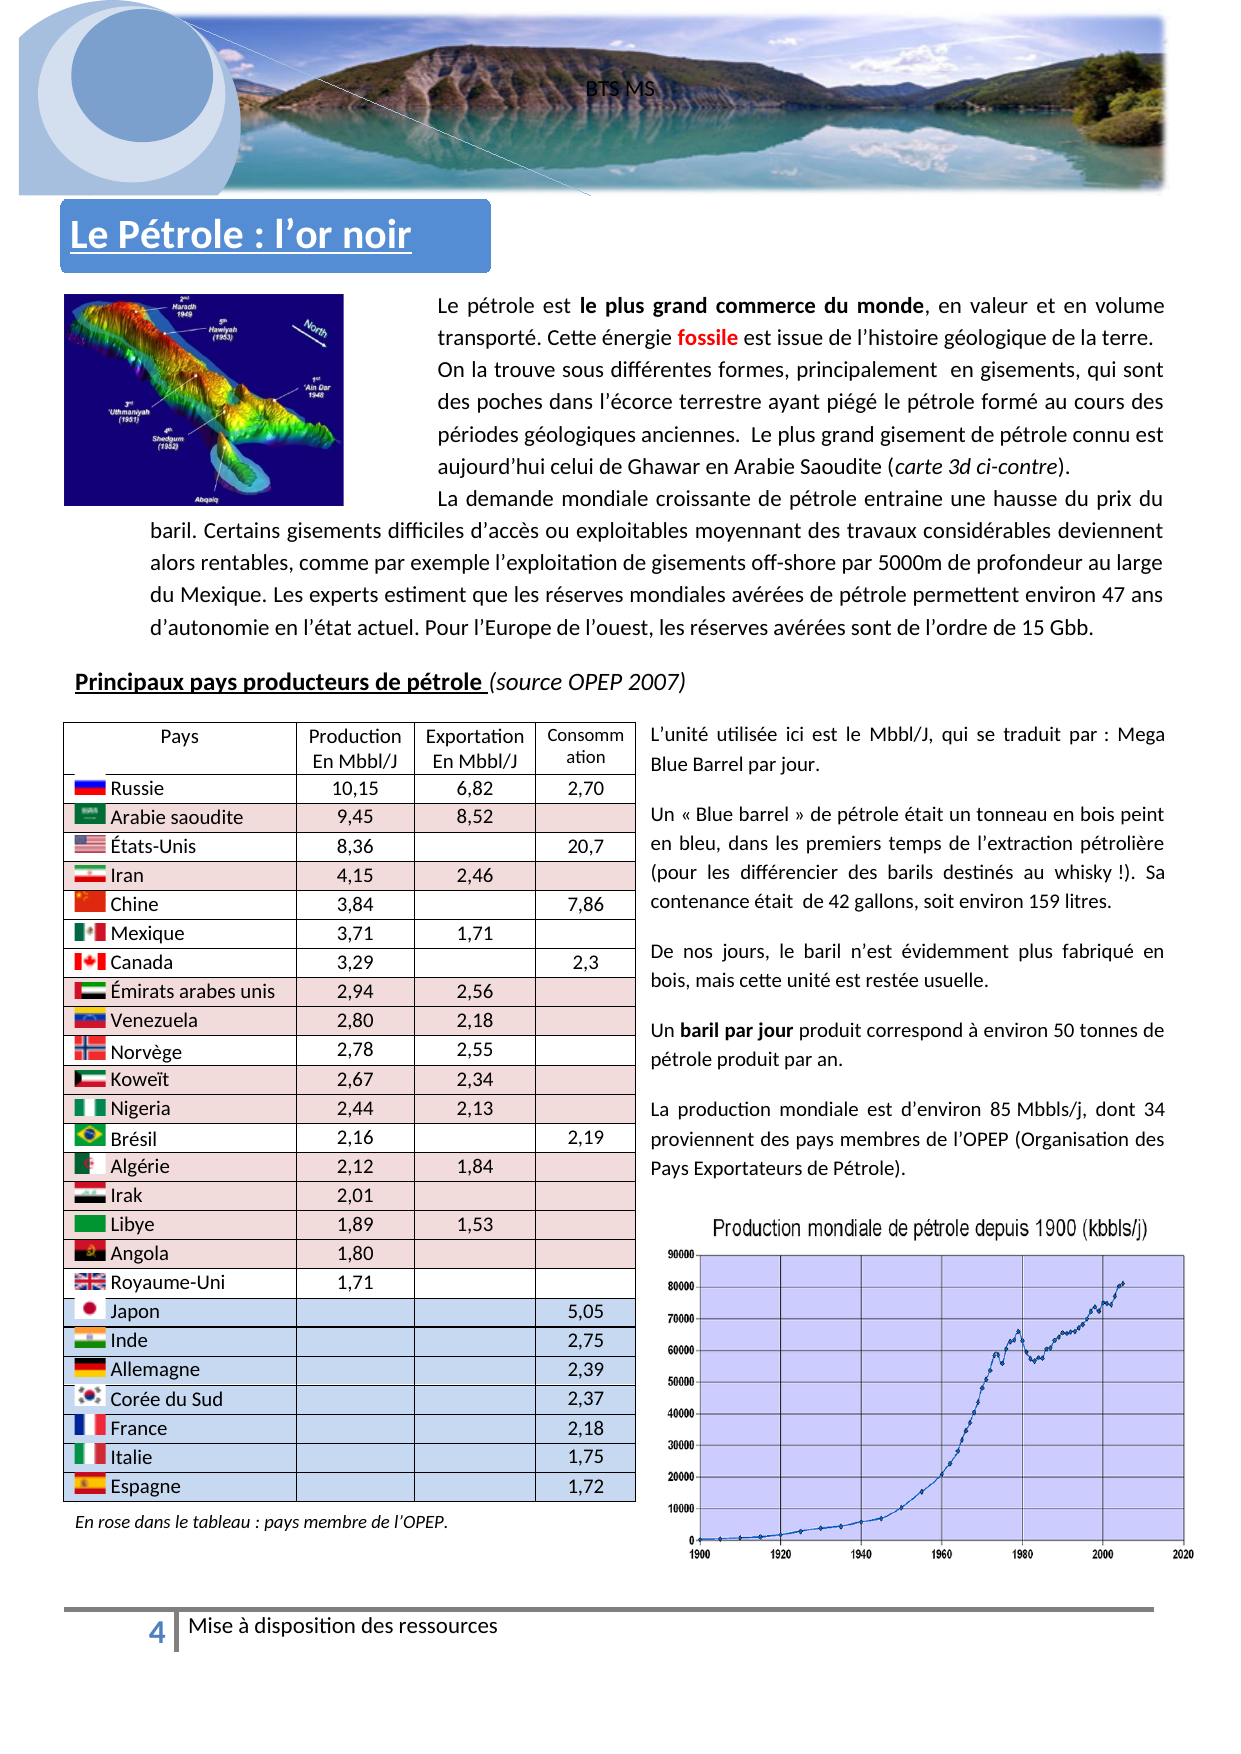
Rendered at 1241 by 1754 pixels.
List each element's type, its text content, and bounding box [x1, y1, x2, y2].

table_cell [536, 978, 635, 1006]
table_cell 2,56 [415, 978, 535, 1006]
table_cell 1,71 [297, 1269, 414, 1297]
picture [74, 953, 106, 970]
table_cell [297, 1328, 414, 1356]
table_cell [297, 1386, 414, 1414]
table_cell Émirats arabes unis [64, 978, 296, 1006]
picture [74, 1327, 106, 1348]
table_cell [536, 1036, 635, 1065]
picture [74, 1443, 106, 1464]
table_cell 2,80 [297, 1007, 414, 1035]
table_cell [415, 833, 535, 861]
table_cell [415, 1415, 535, 1443]
table_cell [536, 1066, 635, 1094]
table_cell 1,53 [415, 1211, 535, 1239]
table_cell 2,34 [415, 1066, 535, 1094]
picture [653, 1207, 1207, 1564]
picture [74, 835, 106, 853]
table_cell 1,89 [297, 1211, 414, 1239]
table_cell [536, 1211, 635, 1239]
table_cell 20,7 [536, 833, 635, 861]
table_cell Canada [64, 949, 296, 977]
table_cell [297, 1299, 414, 1326]
table_cell [536, 1007, 635, 1035]
table_cell Mexique [64, 920, 296, 948]
table_cell 2,01 [297, 1182, 414, 1210]
table_cell Brésil [64, 1124, 296, 1152]
table_cell Irak [64, 1182, 296, 1210]
picture [74, 891, 106, 912]
table_cell [297, 1357, 414, 1384]
table_cell [536, 1153, 635, 1181]
table_cell 2,19 [536, 1124, 635, 1152]
table_cell [415, 1182, 535, 1210]
table_cell [415, 1269, 535, 1297]
table_cell [536, 1182, 635, 1210]
table_header Production En Mbbl/J [297, 723, 414, 774]
table_cell 3,84 [297, 891, 414, 919]
table_cell Venezuela [64, 1007, 296, 1035]
table_cell Royaume-Uni [64, 1269, 296, 1297]
table_cell [536, 1240, 635, 1268]
picture [74, 1240, 106, 1261]
picture [64, 294, 344, 504]
table_cell 9,45 [297, 804, 414, 832]
table_cell [415, 1357, 535, 1384]
table_cell Norvège [64, 1036, 296, 1065]
picture [74, 1036, 106, 1060]
table_cell [415, 1299, 535, 1326]
table_cell Angola [64, 1240, 296, 1268]
picture [74, 1153, 106, 1174]
table_cell [415, 1124, 535, 1152]
table_cell [415, 1386, 535, 1414]
table_cell 1,84 [415, 1153, 535, 1181]
text Principaux pays producteurs de pétrole (source OPEP 2007) [75, 666, 1165, 696]
table_cell [536, 862, 635, 890]
table_cell 2,70 [536, 775, 635, 803]
table_cell 2,78 [297, 1036, 414, 1065]
table_cell 8,52 [415, 804, 535, 832]
table_cell 2,94 [297, 978, 414, 1006]
table_cell [415, 1473, 535, 1501]
table_cell 2,18 [536, 1415, 635, 1443]
table_cell Italie [64, 1444, 296, 1472]
table_cell Nigeria [64, 1095, 296, 1123]
table_cell Libye [64, 1211, 296, 1239]
picture [74, 1215, 106, 1232]
picture [74, 1472, 106, 1494]
list Le pétrole est le plus grand commerce du monde, en valeur et en volume transporté. Cette énergie fossile est issue de l’histoire géologique de la terre. [150, 291, 1165, 351]
table_cell [536, 804, 635, 832]
table_cell 2,46 [415, 862, 535, 890]
picture [74, 1385, 106, 1406]
picture [74, 923, 106, 941]
table_cell France [64, 1415, 296, 1443]
table_cell Arabie saoudite [64, 804, 296, 832]
picture [74, 1358, 106, 1377]
table_cell [415, 1240, 535, 1268]
table_cell Iran [64, 862, 296, 890]
picture [74, 982, 106, 999]
table_cell [415, 1444, 535, 1472]
table_cell 2,16 [297, 1124, 414, 1152]
table_cell 2,12 [297, 1153, 414, 1181]
table_cell 1,71 [415, 920, 535, 948]
table_cell 4,15 [297, 862, 414, 890]
picture [74, 1124, 106, 1146]
table_cell 1,72 [536, 1473, 635, 1501]
text La production mondiale est d’environ 85 Mbbls/j, dont 34 proviennent des pays membres de l’OPEP (Organisation des Pays Exportateurs de Pétrole). [636, 1097, 1165, 1180]
table_cell [297, 1444, 414, 1472]
picture [74, 1007, 106, 1028]
picture [162, 9, 1170, 196]
picture [74, 803, 106, 824]
text L’unité utilisée ici est le Mbbl/J, qui se traduit par : Mega Blue Barrel par jour. [636, 722, 1165, 776]
table_cell 6,82 [415, 775, 535, 803]
table_cell 2,13 [415, 1095, 535, 1123]
table_cell 2,55 [415, 1036, 535, 1065]
table_cell Corée du Sud [64, 1386, 296, 1414]
table_cell [415, 891, 535, 919]
table_cell [415, 949, 535, 977]
table_cell 2,75 [536, 1328, 635, 1356]
table_cell Algérie [64, 1153, 296, 1181]
table_cell Japon [64, 1299, 296, 1326]
picture [74, 1273, 106, 1290]
picture [74, 1182, 106, 1203]
table_cell Allemagne [64, 1357, 296, 1384]
table_cell 2,18 [415, 1007, 535, 1035]
table_cell 2,3 [536, 949, 635, 977]
table_cell 2,44 [297, 1095, 414, 1123]
text De nos jours, le baril n’est évidemment plus fabriqué en bois, mais cette unité est restée usuelle. [636, 938, 1165, 993]
table_cell Russie [64, 775, 296, 803]
table_cell 5,05 [536, 1299, 635, 1326]
table_cell Koweït [64, 1066, 296, 1094]
table_cell 1,75 [536, 1444, 635, 1472]
table_cell [297, 1473, 414, 1501]
list On la trouve sous différentes formes, principalement en gisements, qui sont des poches dans l’écorce terrestre ayant piégé le pétrole formé au cours des périodes géologiques anciennes. Le plus grand gisement de pétrole connu est aujourd’hui celui de Ghawar en Arabie Saoudite (carte 3d ci-contre). [344, 355, 1165, 480]
picture [74, 865, 106, 882]
table_header Exportation En Mbbl/J [415, 723, 535, 774]
picture [74, 1099, 106, 1116]
table_header Consommation [536, 723, 635, 774]
table_cell 1,80 [297, 1240, 414, 1268]
table_cell 3,71 [297, 920, 414, 948]
table_cell 7,86 [536, 891, 635, 919]
text Un baril par jour produit correspond à environ 50 tonnes de pétrole produit par an. [636, 1017, 1165, 1072]
table_cell 3,29 [297, 949, 414, 977]
table_cell [415, 1328, 535, 1356]
picture [74, 1298, 106, 1319]
table_cell [536, 1095, 635, 1123]
table_cell 2,67 [297, 1066, 414, 1094]
list La demande mondiale croissante de pétrole entraine une hausse du prix du baril. Certains gisements difficiles d’accès ou exploitables moyennant des travaux considérables deviennent alors rentables, comme par exemple l’exploitation de gisements off-shore par 5000m de profondeur au large du Mexique. Les experts estiment que les réserves mondiales avérées de pétrole permettent environ 47 ans d’autonomie en l’état actuel. Pour l’Europe de l’ouest, les réserves avérées sont de l’ordre de 15 Gbb. [150, 484, 1165, 641]
table_cell 2,37 [536, 1386, 635, 1414]
table_cell [297, 1415, 414, 1443]
table_cell 10,15 [297, 775, 414, 803]
table_cell [536, 920, 635, 948]
table_cell États-Unis [64, 833, 296, 861]
text Un « Blue barrel » de pétrole était un tonneau en bois peint en bleu, dans les premiers temps de l’extraction pétrolière (pour les différencier des barils destinés au whisky !). Sa contenance était de 42 gallons, soit environ 159 litres. [636, 801, 1165, 914]
table_cell 2,39 [536, 1357, 635, 1384]
table_cell 8,36 [297, 833, 414, 861]
table_cell Chine [64, 891, 296, 919]
table_cell [536, 1269, 635, 1297]
picture [74, 774, 106, 795]
picture [74, 1070, 106, 1087]
table_cell Inde [64, 1328, 296, 1356]
table_header Pays [64, 723, 296, 774]
table_cell Espagne [64, 1473, 296, 1501]
picture [74, 1414, 106, 1435]
